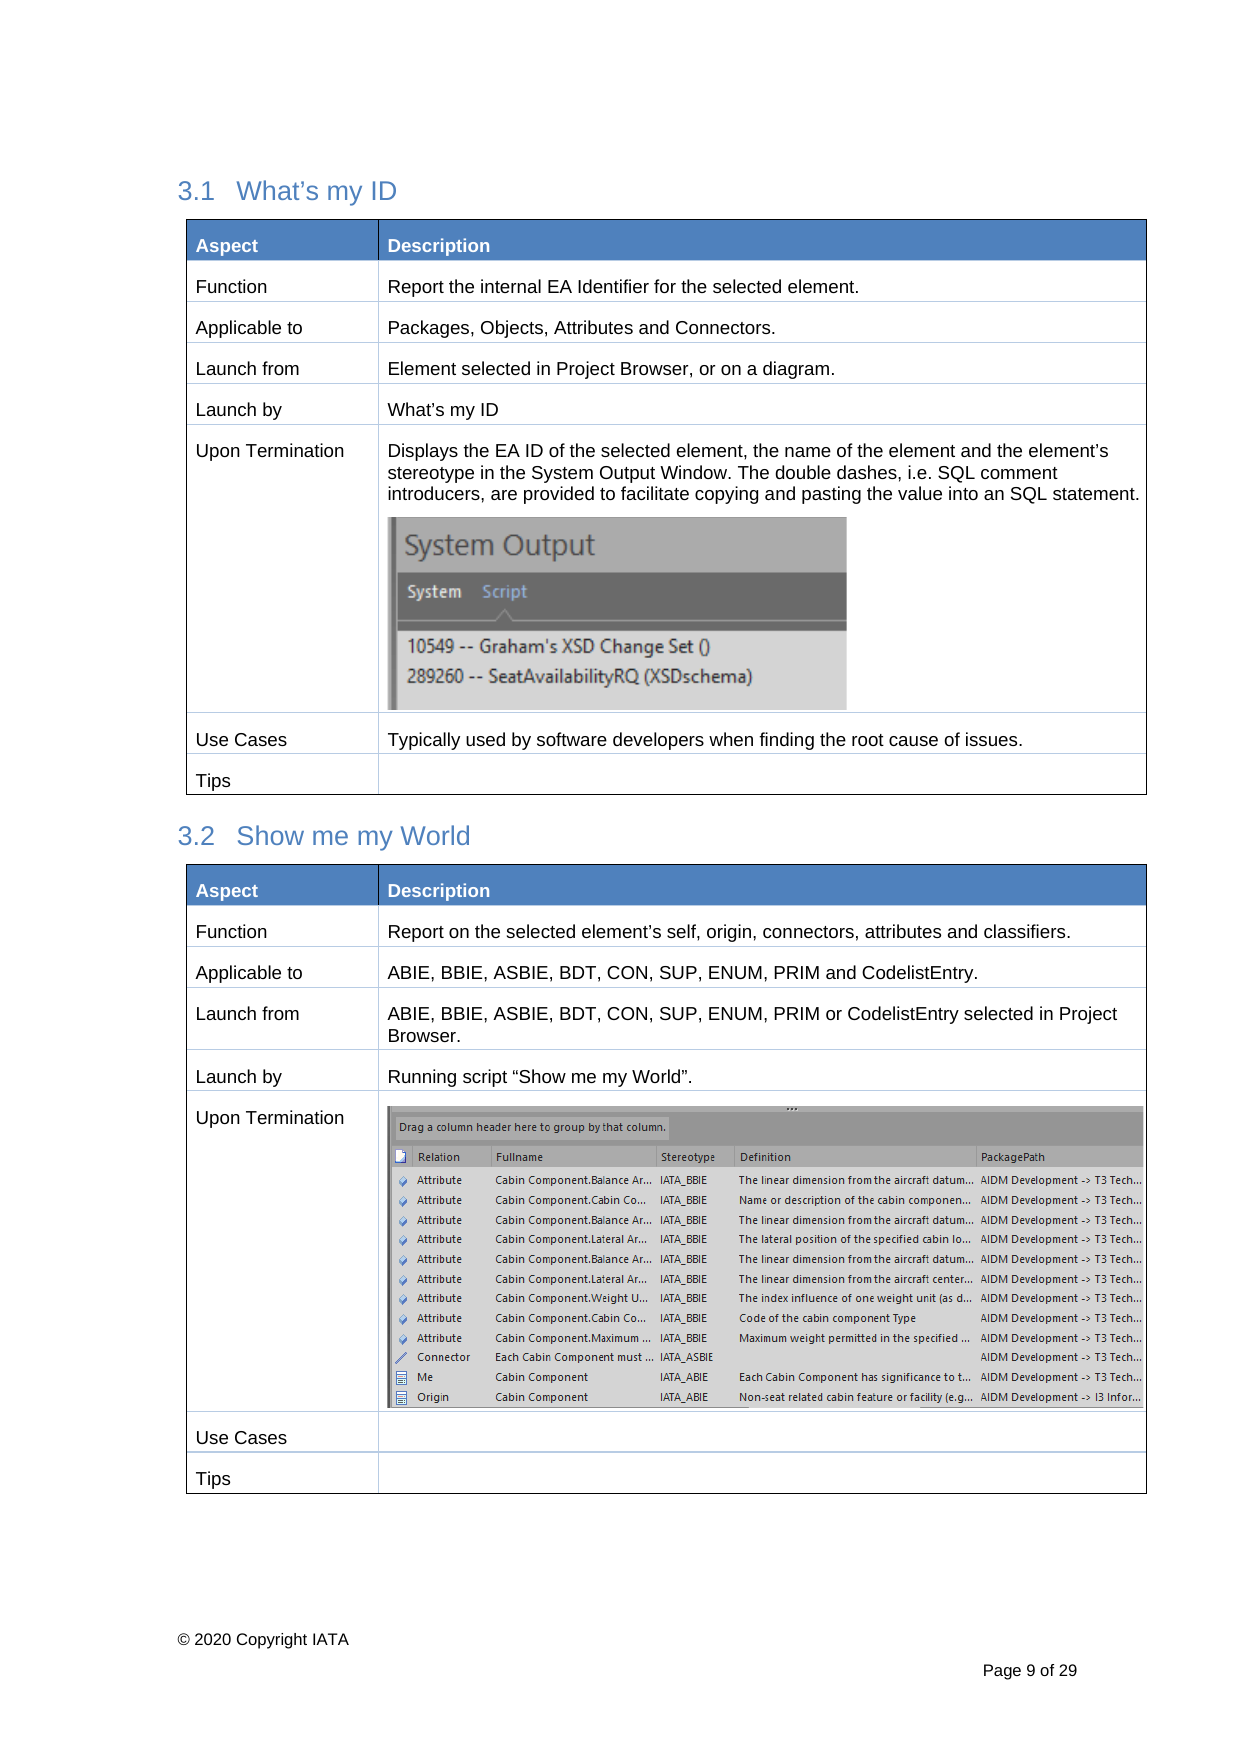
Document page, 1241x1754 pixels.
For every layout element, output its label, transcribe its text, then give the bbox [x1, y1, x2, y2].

table_cell ABIE, BBIE, ASBIE, BDT, CON, SUP, ENUM, PRIM or CodelistEntry selected in Project Browser. [379, 988, 1146, 1049]
table_cell [379, 1453, 1146, 1492]
table_cell [379, 754, 1146, 794]
table_cell Launch by [187, 1050, 378, 1090]
table_cell Upon Termination [187, 1091, 378, 1411]
table_cell Element selected in Project Browser, or on a diagram. [379, 343, 1146, 382]
picture [387, 1106, 1144, 1408]
table_cell [379, 1091, 1146, 1411]
picture [387, 517, 847, 710]
table_cell Displays the EA ID of the selected element, the name of the element and the element’s stereotype in the System Output Window. The double dashes, i.e. SQL comment introducers, are provided to facilitate copying and pasting the value into an SQL statement. [379, 425, 1146, 712]
table_cell ABIE, BBIE, ASBIE, BDT, CON, SUP, ENUM, PRIM and CodelistEntry. [379, 947, 1146, 987]
table_cell Launch from [187, 988, 378, 1049]
table_header Description [379, 220, 1146, 260]
table_cell Applicable to [187, 947, 378, 987]
table_cell Use Cases [187, 1412, 378, 1451]
table_cell Applicable to [187, 302, 378, 342]
table_cell Typically used by software developers when finding the root cause of issues. [379, 713, 1146, 753]
subtitle Show me my World [177, 820, 1122, 851]
table_cell Tips [187, 754, 378, 794]
table_header Description [379, 865, 1146, 905]
table_cell Function [187, 906, 378, 946]
table_cell What’s my ID [379, 384, 1146, 423]
table_cell [379, 1412, 1146, 1451]
table_cell Function [187, 261, 378, 301]
table_header Aspect [187, 865, 378, 905]
table_cell Upon Termination [187, 425, 378, 712]
table_cell Packages, Objects, Attributes and Connectors. [379, 302, 1146, 342]
table_cell Launch by [187, 384, 378, 423]
table_cell Tips [187, 1453, 378, 1492]
table_cell Launch from [187, 343, 378, 382]
table_cell Running script “Show me my World”. [379, 1050, 1146, 1090]
table_cell Report the internal EA Identifier for the selected element. [379, 261, 1146, 301]
table_header Aspect [187, 220, 378, 260]
table_cell Use Cases [187, 713, 378, 753]
subtitle What’s my ID [177, 175, 1122, 206]
table_cell Report on the selected element’s self, origin, connectors, attributes and classifiers. [379, 906, 1146, 946]
